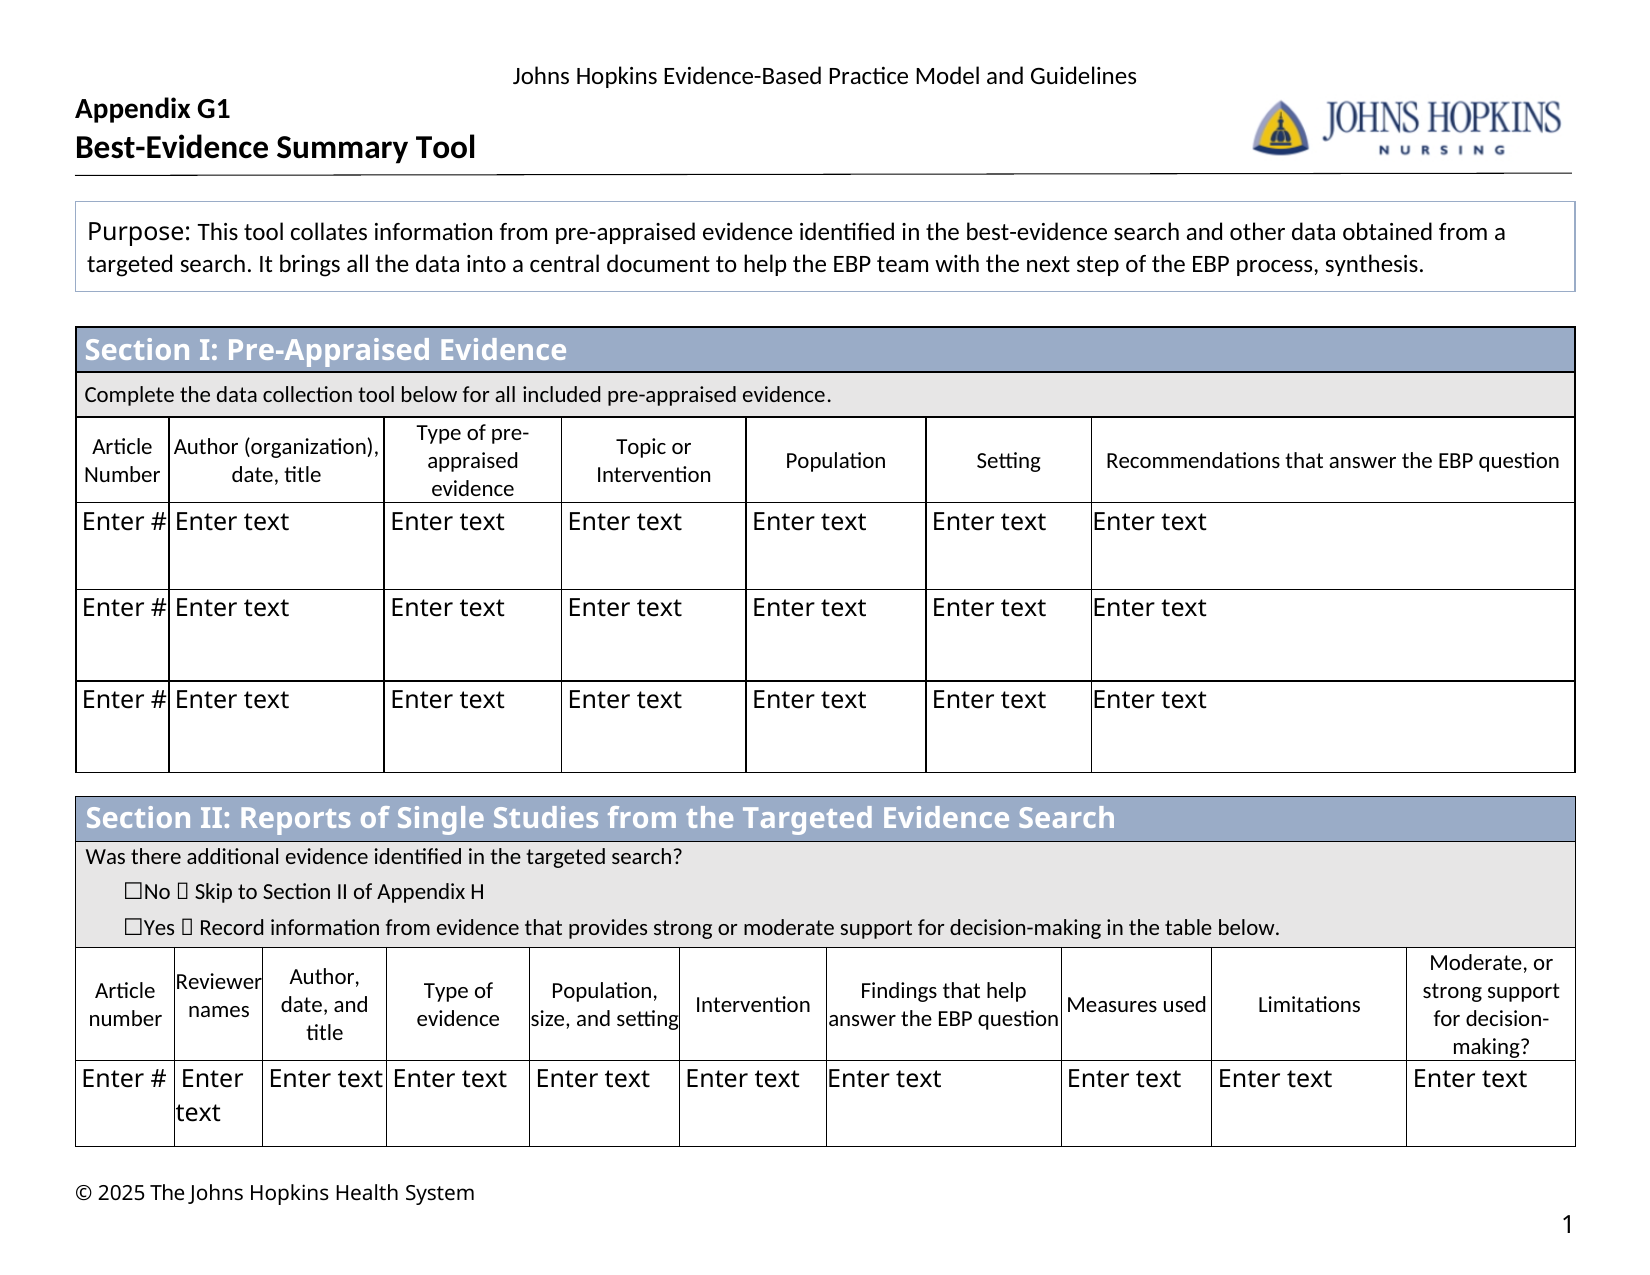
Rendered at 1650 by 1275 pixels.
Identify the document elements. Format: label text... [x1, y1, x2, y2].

table_cell [562, 590, 745, 680]
table_cell [1062, 1061, 1211, 1146]
table_cell Topic or Intervention [562, 418, 745, 502]
table_cell [170, 590, 383, 680]
table_cell [1092, 682, 1574, 772]
table_cell Findings that help answer the EBP question [827, 948, 1061, 1060]
table_cell [747, 682, 925, 772]
table_cell [530, 1061, 679, 1146]
table_cell [170, 503, 383, 588]
table_cell [385, 682, 561, 772]
table_cell [385, 503, 561, 588]
table_cell [263, 1061, 386, 1146]
table_cell [680, 1061, 826, 1146]
table_header Section II: Reports of Single Studies from the Targeted Evidence Search [76, 797, 1575, 841]
table_cell Population, size, and setting [530, 948, 679, 1060]
table_cell [77, 503, 168, 588]
table_cell [747, 590, 925, 680]
table_cell Type of pre-appraised evidence [385, 418, 561, 502]
table_cell Reviewer names [175, 948, 262, 1060]
table_cell Intervention [680, 948, 826, 1060]
table_cell Setting [927, 418, 1091, 502]
table_header Section I: Pre-Appraised Evidence [77, 328, 1574, 371]
table_cell Author (organization), date, title [170, 418, 383, 502]
table_cell [562, 503, 745, 588]
table_cell Moderate, or strong support for decision-making? [1407, 948, 1575, 1060]
table_cell Article Number [77, 418, 168, 502]
table_cell [1092, 503, 1574, 588]
table_cell [827, 1061, 1061, 1146]
table_cell [1092, 590, 1574, 680]
table_cell [927, 682, 1091, 772]
table_cell [927, 503, 1091, 588]
table_cell [77, 682, 168, 772]
table_cell Recommendations that answer the EBP question [1092, 418, 1574, 502]
table_header Purpose: This tool collates information from pre-appraised evidence identified in the best-evidence search and other data obtained from a targeted search. It brings all the data into a central document to help the EBP team with the next step of the EBP process, synthesis. [76, 202, 1574, 291]
table_cell Type of evidence [387, 948, 529, 1060]
table_cell Article number [76, 948, 174, 1060]
table_cell Complete the data collection tool below for all included pre-appraised evidence. [77, 373, 1574, 416]
text Best-Evidence Summary Tool [75, 126, 1575, 167]
table_cell Measures used [1062, 948, 1211, 1060]
table_cell Limitations [1212, 948, 1406, 1060]
table_cell [1212, 1061, 1406, 1146]
table_cell [562, 682, 745, 772]
table_cell [927, 590, 1091, 680]
table_cell [170, 682, 383, 772]
table_cell [387, 1061, 529, 1146]
text Appendix G1 [75, 91, 1575, 126]
table_cell Was there additional evidence identified in the targeted search? No  Skip to Section II of Appendix H Yes  Record information from evidence that provides strong or moderate support for decision-making in the table below. [76, 842, 1575, 947]
table_cell Population [747, 418, 925, 502]
table_cell [77, 590, 168, 680]
table_cell [385, 590, 561, 680]
picture [1249, 94, 1566, 165]
table_cell [1407, 1061, 1575, 1146]
table_cell [175, 1061, 262, 1146]
table_cell [76, 1061, 174, 1146]
table_cell Author, date, and title [263, 948, 386, 1060]
table_cell [747, 503, 925, 588]
